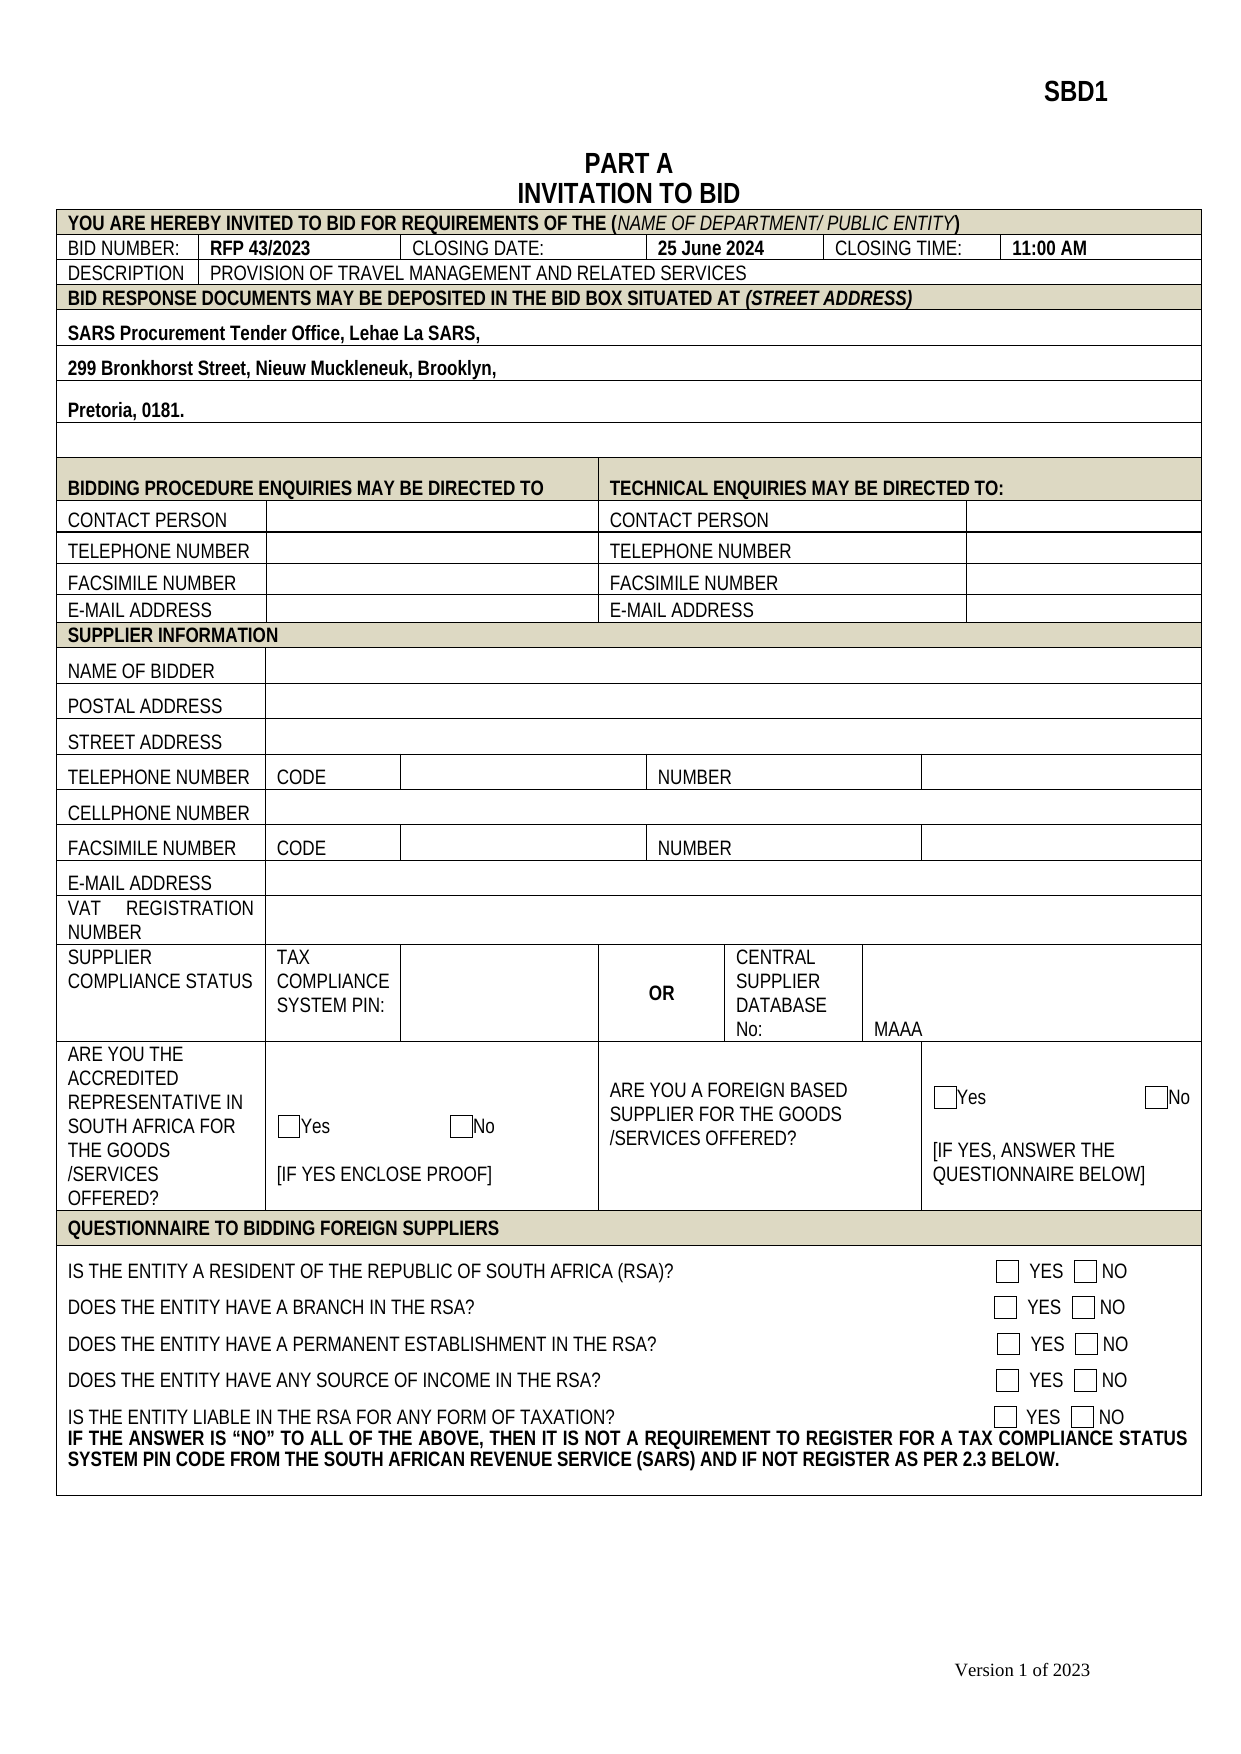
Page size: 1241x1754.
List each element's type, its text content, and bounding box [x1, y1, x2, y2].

table_cell 11:00 AM [1001, 235, 1201, 259]
table_cell FACSIMILE NUMBER [599, 564, 966, 594]
table_cell MAAA [863, 945, 1201, 1041]
table_cell [266, 719, 1201, 753]
table_cell RFP 43/2023 [199, 235, 400, 259]
table_cell CODE [266, 755, 400, 789]
table_cell TELEPHONE NUMBER [57, 755, 265, 789]
table_cell CONTACT PERSON [599, 501, 966, 531]
table_cell BIDDING PROCEDURE ENQUIRIES MAY BE DIRECTED TO [57, 458, 598, 500]
table_cell [401, 755, 646, 789]
table_cell [922, 755, 1201, 789]
table_cell [967, 595, 1201, 622]
table_cell VAT REGISTRATION NUMBER [57, 896, 265, 944]
table_cell STREET ADDRESS [57, 719, 265, 753]
table_cell [267, 595, 598, 622]
table_cell [967, 501, 1201, 531]
table_cell TAX COMPLIANCE SYSTEM PIN: [266, 945, 400, 1041]
table_cell [266, 896, 1201, 944]
table_cell BID NUMBER: [57, 235, 198, 259]
table_cell SUPPLIER COMPLIANCE STATUS [57, 945, 265, 1041]
table_cell [401, 825, 646, 860]
table_cell [922, 825, 1201, 860]
table_cell [266, 648, 1201, 683]
table_cell [266, 684, 1201, 718]
table_cell [267, 564, 598, 594]
table_cell CELLPHONE NUMBER [57, 790, 265, 824]
title PART A [150, 150, 1107, 180]
table_cell 25 June 2024 [647, 235, 823, 259]
table_cell DESCRIPTION [57, 260, 198, 284]
table_cell E-MAIL ADDRESS [57, 861, 265, 895]
table_cell CLOSING TIME: [824, 235, 1000, 259]
table_cell QUESTIONNAIRE TO BIDDING FOREIGN SUPPLIERS [57, 1211, 1201, 1245]
table_cell NAME OF BIDDER [57, 648, 265, 683]
table_cell OR [599, 945, 724, 1041]
table_cell [266, 861, 1201, 895]
table_cell CENTRAL SUPPLIER DATABASE No: [725, 945, 862, 1041]
table_cell FACSIMILE NUMBER [57, 825, 265, 860]
table_cell TELEPHONE NUMBER [57, 533, 266, 563]
table_cell [267, 501, 598, 531]
table_cell [57, 423, 1201, 457]
table_cell SUPPLIER INFORMATION [57, 623, 1201, 647]
table_cell [266, 790, 1201, 824]
table_cell ARE YOU THE ACCREDITED REPRESENTATIVE IN SOUTH AFRICA FOR THE GOODS /SERVICES OFFERED? [57, 1042, 265, 1210]
table_cell Yes No [IF YES ENCLOSE PROOF] [266, 1042, 598, 1210]
table_cell CODE [266, 825, 400, 860]
table_cell TECHNICAL ENQUIRIES MAY BE DIRECTED TO: [599, 458, 1201, 500]
table_header YOU ARE HEREBY INVITED TO BID FOR REQUIREMENTS OF THE (NAME OF DEPARTMENT/ PUBLIC ENTITY) [57, 210, 1201, 234]
table_cell E-MAIL ADDRESS [57, 595, 266, 622]
table_cell Yes No [IF YES, ANSWER THE QUESTIONNAIRE BELOW] [922, 1042, 1201, 1210]
table_cell E-MAIL ADDRESS [599, 595, 966, 622]
table_cell 299 Bronkhorst Street, Nieuw Muckleneuk, Brooklyn, [57, 346, 1201, 380]
table_cell SARS Procurement Tender Office, Lehae La SARS, [57, 310, 1201, 345]
table_cell [401, 945, 598, 1041]
table_cell [967, 564, 1201, 594]
table_cell POSTAL ADDRESS [57, 684, 265, 718]
table_cell CLOSING DATE: [401, 235, 646, 259]
table_cell ARE YOU A FOREIGN BASED SUPPLIER FOR THE GOODS /SERVICES OFFERED? [599, 1042, 921, 1210]
table_cell [267, 533, 598, 563]
table_cell FACSIMILE NUMBER [57, 564, 266, 594]
title INVITATION TO BID [150, 180, 1107, 209]
table_cell CONTACT PERSON [57, 501, 266, 531]
table_cell PROVISION OF TRAVEL MANAGEMENT AND RELATED SERVICES [199, 260, 1201, 284]
table_cell NUMBER [647, 755, 921, 789]
table_cell Pretoria, 0181. [57, 381, 1201, 422]
table_cell [967, 533, 1201, 563]
table_cell BID RESPONSE DOCUMENTS MAY BE DEPOSITED IN THE BID BOX SITUATED AT (STREET ADDRESS) [57, 285, 1201, 309]
table_cell TELEPHONE NUMBER [599, 533, 966, 563]
table_cell IS THE ENTITY A RESIDENT OF THE REPUBLIC OF SOUTH AFRICA (RSA)? YES NO DOES THE ENTITY HAVE A BRANCH IN THE RSA? YES NO DOES THE ENTITY HAVE A PERMANENT ESTABLISHMENT IN THE ? YES NO DOES THE ENTITY HAVE ANY SOURCE OF INCOME IN THE RSA? YES NO IS THE ENTITY LIABLE IN THE RSA FOR ANY FORM OF TAXATION? YES NO IF THE ANSWER IS “NO” TO ALL OF THE ABOVE, THEN IT IS NOT A REQUIREMENT TO REGISTER FOR A TAX COMPLIANCE STATUS SYSTEM PIN CODE FROM THE SOUTH AFRICAN REVENUE SERVICE (SARS) AND IF NOT REGISTER AS PER 2.3 BELOW. [57, 1246, 1201, 1495]
table_cell NUMBER [647, 825, 921, 860]
